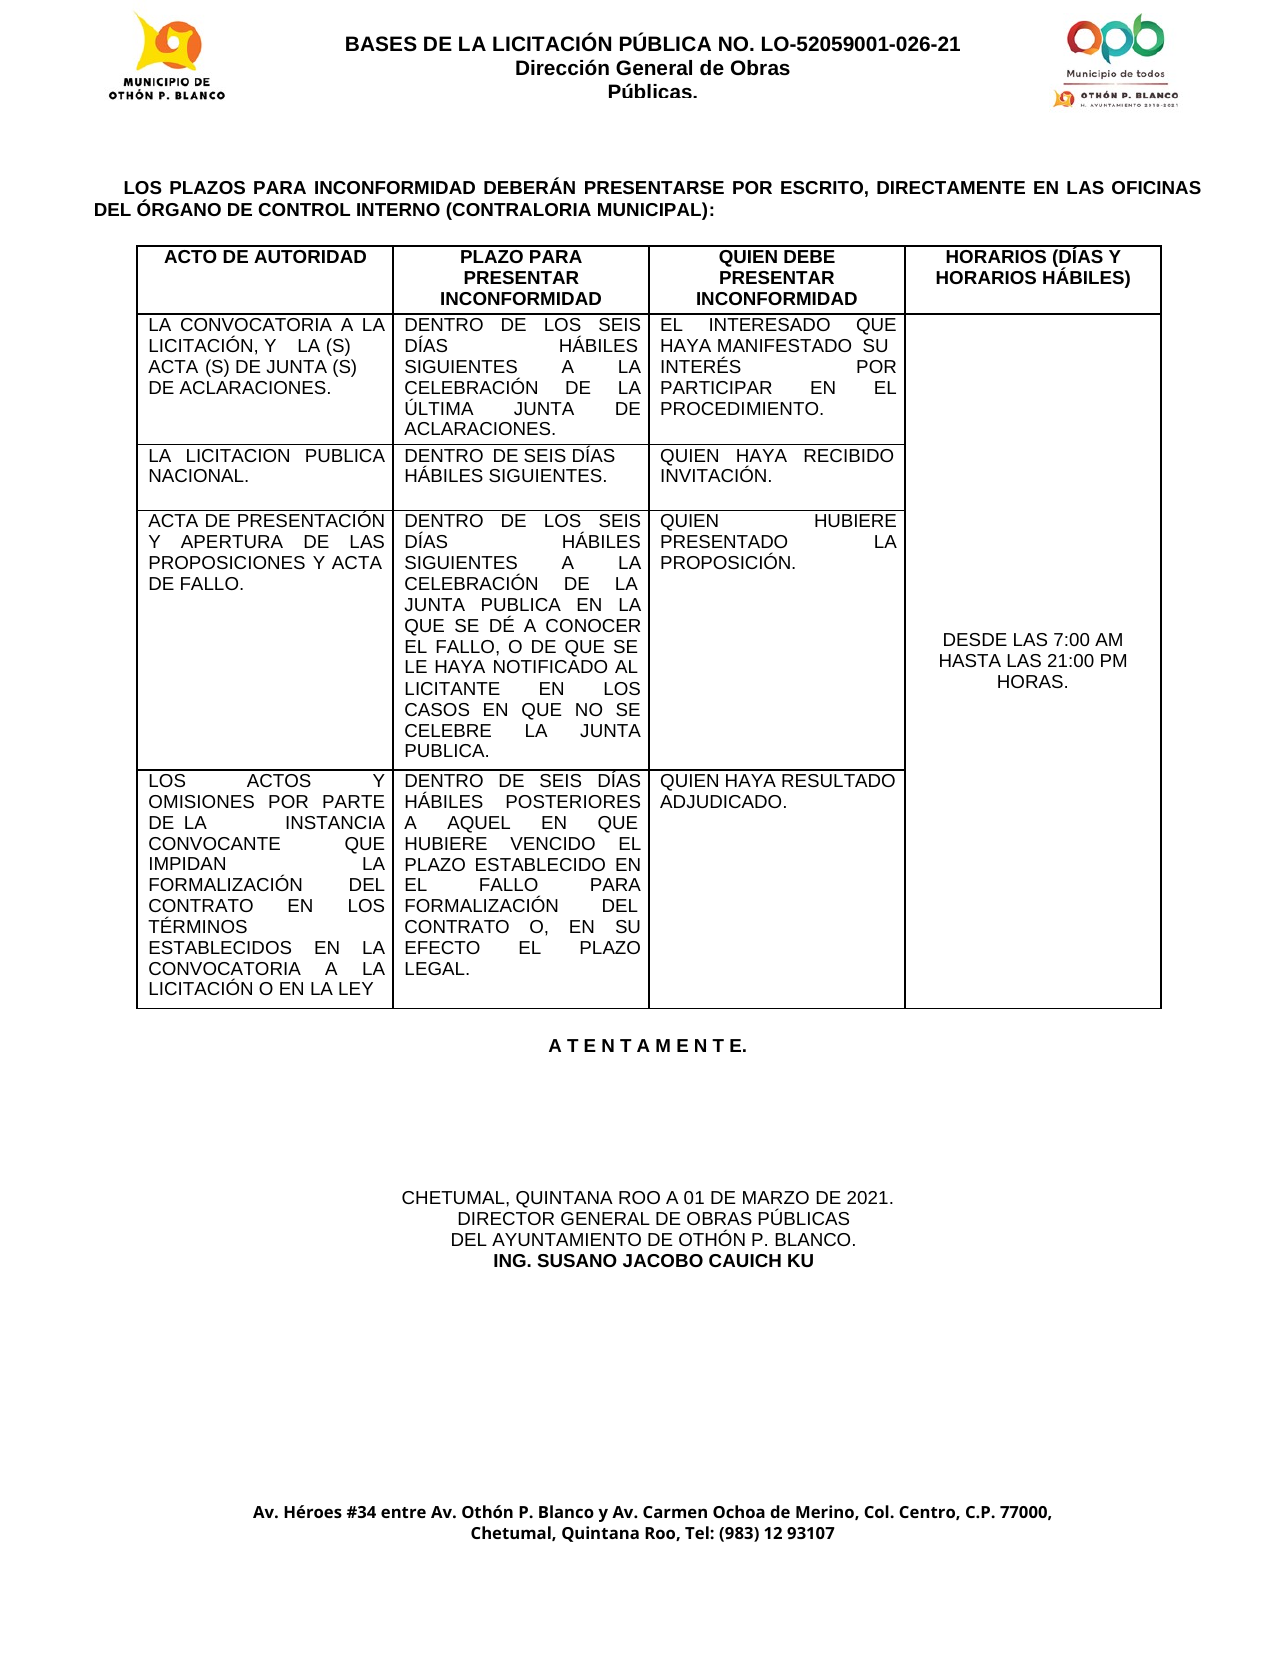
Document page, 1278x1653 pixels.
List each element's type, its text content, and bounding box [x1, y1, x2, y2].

text LOS PLAZOS PARA INCONFORMIDAD DEBERÁN PRESENTARSE POR ESCRITO, DIRECTAMENTE EN LAS OFICINAS DEL ÓRGANO DE CONTROL INTERNO (CONTRALORIA MUNICIPAL): [94, 177, 1201, 220]
table_cell DENTRO DE LOS SEIS DÍAS HÁBILES SIGUIENTES A LA CELEBRACIÓN DE LA JUNTA PUBLICA EN LA QUE SE DÉ A CONOCER EL FALLO, O DE QUE SE LE HAYA NOTIFICADO AL LICITANTE EN LOS CASOS EN QUE NO SE CELEBRE LA JUNTA PUBLICA. [394, 511, 648, 769]
table_cell QUIEN HUBIERE PRESENTADO LA PROPOSICIÓN. [650, 511, 904, 769]
text CHETUMAL, QUINTANA ROO A 01 DE MARZO DE 2021. [94, 1187, 1201, 1208]
table_cell DENTRO DE SEIS DÍAS HÁBILES POSTERIORES A AQUEL EN QUE HUBIERE VENCIDO EL PLAZO ESTABLECIDO EN EL FALLO PARA FORMALIZACIÓN DEL CONTRATO O, EN SU EFECTO EL PLAZO LEGAL. [394, 771, 648, 1008]
table_cell DENTRO DE LOS SEIS DÍAS HÁBILES SIGUIENTES A LA CELEBRACIÓN DE LA ÚLTIMA JUNTA DE ACLARACIONES. [394, 315, 648, 444]
table_cell EL INTERESADO QUE HAYA MANIFESTADO SU INTERÉS POR PARTICIPAR EN EL PROCEDIMIENTO. [650, 315, 904, 444]
table_cell ACTA DE PRESENTACIÓN Y APERTURA DE LAS PROPOSICIONES Y ACTA DE FALLO. [138, 511, 392, 769]
picture [1049, 13, 1192, 113]
table_cell LOS ACTOS Y OMISIONES POR PARTE DE LA INSTANCIA CONVOCANTE QUE IMPIDAN LA FORMALIZACIÓN DEL CONTRATO EN LOS TÉRMINOS ESTABLECIDOS EN LA CONVOCATORIA A LA LICITACIÓN O EN LA LEY [138, 771, 392, 1008]
table_header PLAZO PARA PRESENTAR INCONFORMIDAD [394, 247, 648, 313]
table_header ACTO DE AUTORIDAD [138, 247, 392, 313]
table_cell LA LICITACION PUBLICA NACIONAL. [138, 445, 392, 509]
table_cell QUIEN HAYA RECIBIDO INVITACIÓN. [650, 445, 904, 509]
table_header HORARIOS (DÍAS Y HORARIOS HÁBILES) [906, 247, 1160, 313]
text ING. SUSANO JACOBO CAUICH KU [448, 1251, 858, 1272]
table_cell LA CONVOCATORIA A LA LICITACIÓN, Y LA (S) ACTA (S) DE JUNTA (S) DE ACLARACIONES. [138, 315, 392, 444]
text DIRECTOR GENERAL DE OBRAS PÚBLICAS DEL AYUNTAMIENTO DE OTHÓN P. BLANCO. [448, 1209, 858, 1251]
table_cell DESDE LAS 7:00 AM HASTA LAS 21:00 PM HORAS. [906, 315, 1160, 1008]
table_header QUIEN DEBE PRESENTAR INCONFORMIDAD [650, 247, 904, 313]
table_cell QUIEN HAYA RESULTADO ADJUDICADO. [650, 771, 904, 1008]
picture [104, 0, 237, 114]
table_cell DENTRO DE SEIS DÍAS HÁBILES SIGUIENTES. [394, 445, 648, 509]
text A T E N T A M E N T E. [94, 1034, 1201, 1056]
